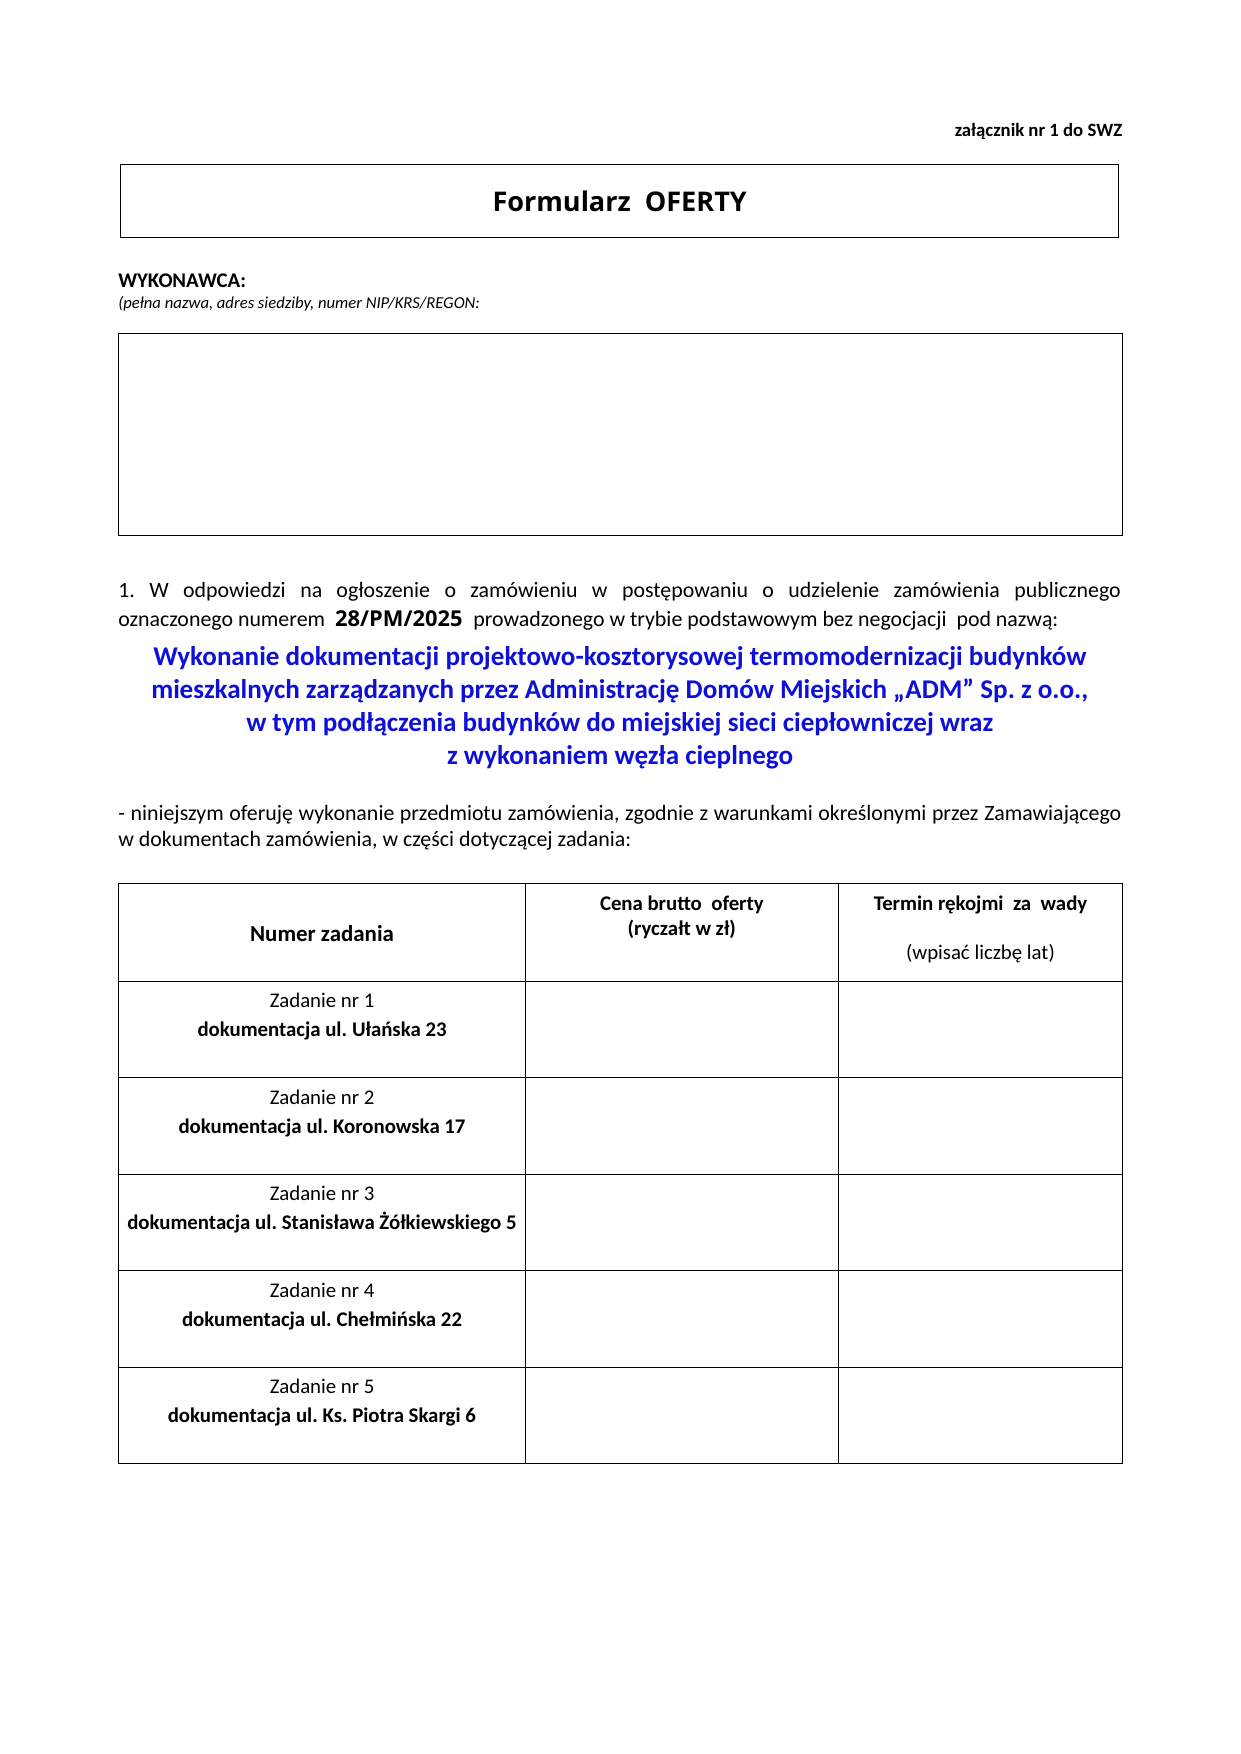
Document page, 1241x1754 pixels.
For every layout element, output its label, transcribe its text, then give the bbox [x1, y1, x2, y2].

table_cell Zadanie nr 2 dokumentacja ul. Koronowska 17 [119, 1078, 525, 1174]
text WYKONAWCA: [118, 267, 1122, 292]
table_cell Zadanie nr 4 dokumentacja ul. Chełmińska 22 [119, 1271, 525, 1367]
table_cell [839, 1368, 1122, 1463]
table_header Numer zadania [119, 884, 525, 981]
table_cell [526, 1271, 838, 1367]
table_cell [839, 1175, 1122, 1270]
text (pełna nazwa, adres siedziby, numer NIP/KRS/REGON: [118, 292, 1122, 312]
table_cell [526, 1368, 838, 1463]
table_cell [839, 1078, 1122, 1174]
text załącznik nr 1 do SWZ [118, 118, 1122, 141]
table_cell [839, 1271, 1122, 1367]
text 1. W odpowiedzi na ogłoszenie o zamówieniu w postępowaniu o udzielenie zamówienia publicznego oznaczonego numerem 28/PM/2025 prowadzonego w trybie podstawowym bez negocjacji pod nazwą: [118, 576, 1122, 632]
table_cell [526, 1078, 838, 1174]
table_header Formularz OFERTY [121, 165, 1118, 237]
table_cell Zadanie nr 3 dokumentacja ul. Stanisława Żółkiewskiego 5 [119, 1175, 525, 1270]
table_cell Zadanie nr 1 dokumentacja ul. Ułańska 23 [119, 982, 525, 1077]
text Wykonanie dokumentacji projektowo-kosztorysowej termomodernizacji budynków mieszkalnych zarządzanych przez Administrację Domów Miejskich „ADM” Sp. z o.o., w tym podłączenia budynków do miejskiej sieci ciepłowniczej wraz z wykonaniem węzła cieplnego [118, 639, 447, 771]
text - niniejszym oferuję wykonanie przedmiotu zamówienia, zgodnie z warunkami określonymi przez Zamawiającego w dokumentach zamówienia, w części dotyczącej zadania: [118, 799, 1122, 852]
text Wykonanie dokumentacji projektowo-kosztorysowej termomodernizacji budynków mieszkalnych zarządzanych przez Administrację Domów Miejskich „ADM” Sp. z o.o., w tym podłączenia budynków do miejskiej sieci ciepłowniczej wraz z wykonaniem węzła cieplnego [793, 639, 1122, 771]
table_cell Zadanie nr 5 dokumentacja ul. Ks. Piotra Skargi 6 [119, 1368, 525, 1463]
table_header Termin rękojmi za wady (wpisać liczbę lat) [839, 884, 1122, 981]
table_cell [839, 982, 1122, 1077]
table_header [119, 334, 1122, 535]
table_header Cena brutto oferty (ryczałt w zł) [526, 884, 838, 981]
table_cell [526, 982, 838, 1077]
table_cell [526, 1175, 838, 1270]
